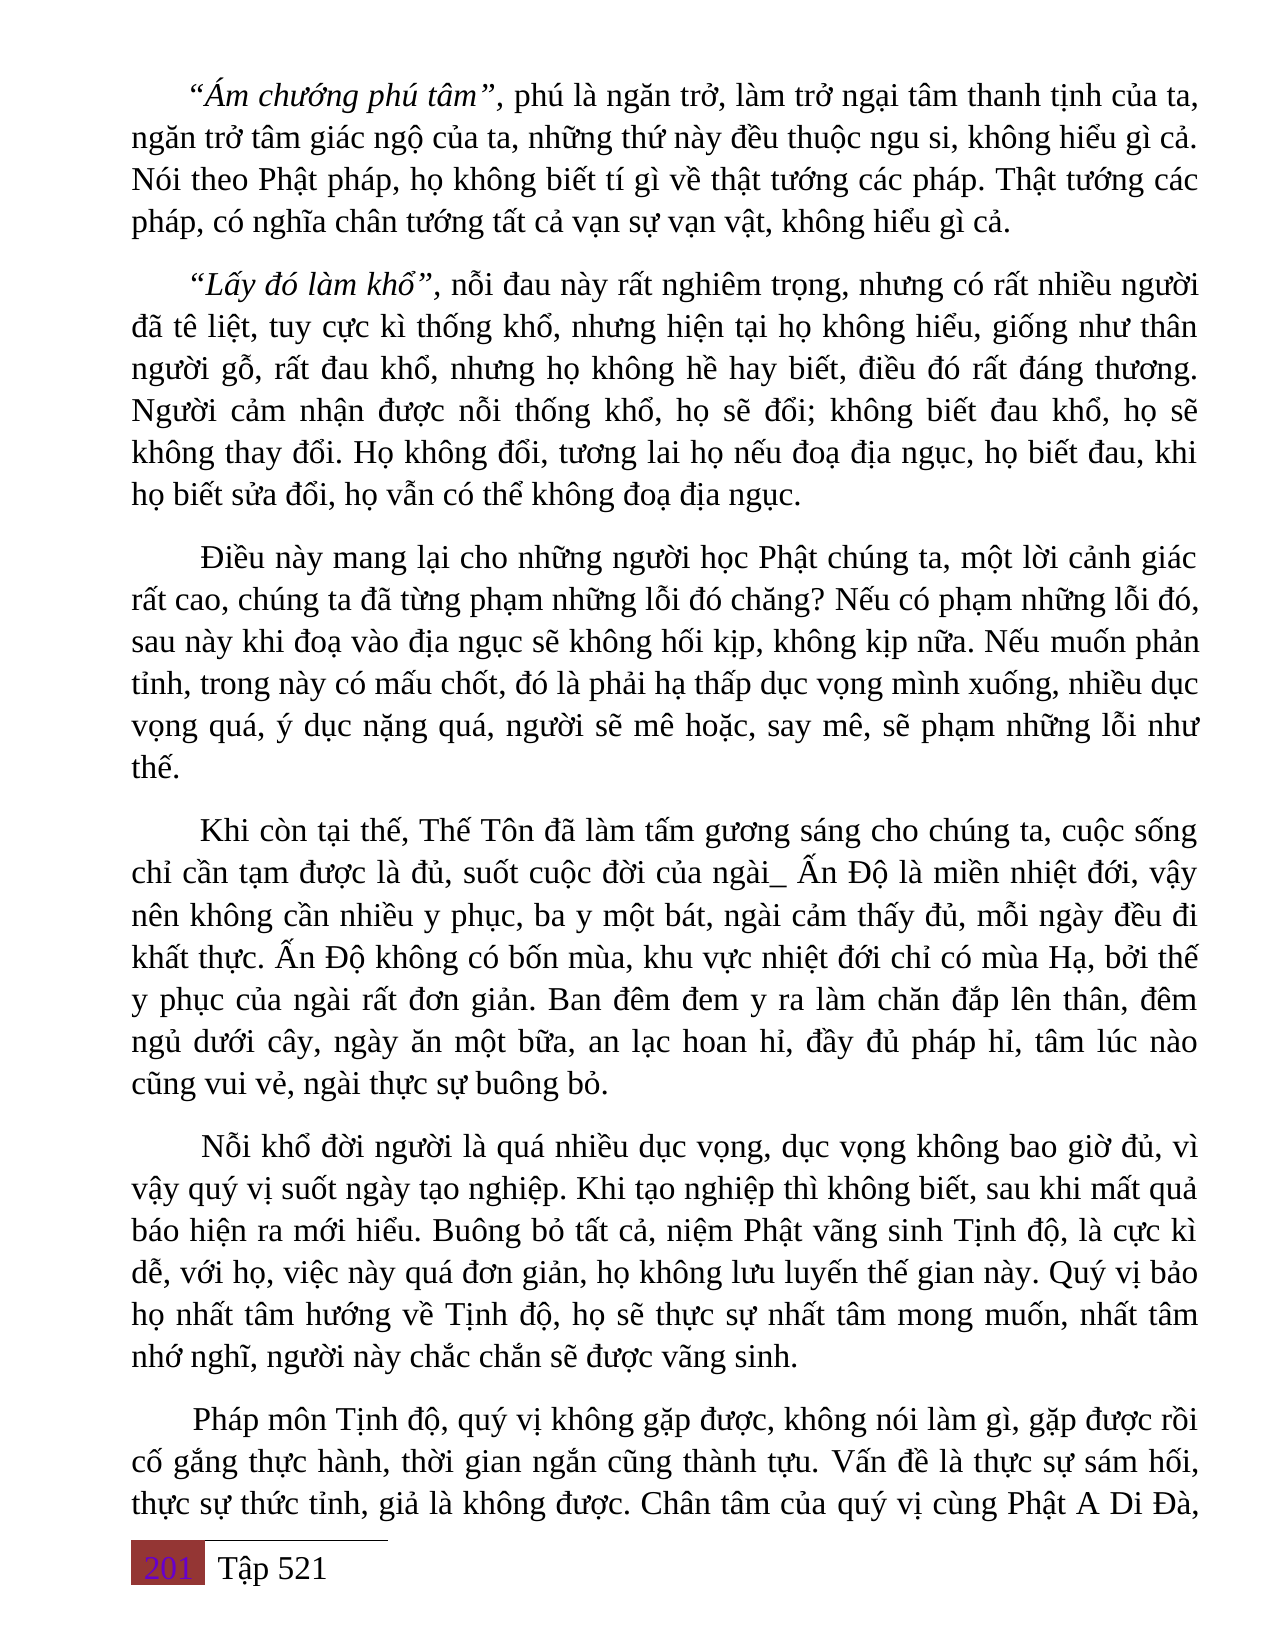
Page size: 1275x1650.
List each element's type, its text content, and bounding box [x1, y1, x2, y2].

text Điều này mang lại cho những người học Phật chúng ta, một lời cảnh giác rất cao, chúng ta đã từng phạm những lỗi đó chăng? Nếu có phạm những lỗi đó, sau này khi đoạ vào địa ngục sẽ không hối kịp, không kịp nữa. Nếu muốn phản tỉnh, trong này có mấu chốt, đó là phải hạ thấp dục vọng mình xuống, nhiều dục vọng quá, ý dục nặng quá, người sẽ mê hoặc, say mê, sẽ phạm những lỗi như thế. [131, 537, 1200, 786]
text “Ám chướng phú tâm”, phú là ngăn trở, làm trở ngại tâm thanh tịnh của ta, ngăn trở tâm giác ngộ của ta, những thứ này đều thuộc ngu si, không hiểu gì cả. Nói theo Phật pháp, họ không biết tí gì về thật tướng các pháp. Thật tướng các pháp, có nghĩa chân tướng tất cả vạn sự vạn vật, không hiểu gì cả. [131, 75, 1200, 239]
text Nỗi khổ đời người là quá nhiều dục vọng, dục vọng không bao giờ đủ, vì vậy quý vị suốt ngày tạo nghiệp. Khi tạo nghiệp thì không biết, sau khi mất quả báo hiện ra mới hiểu. Buông bỏ tất cả, niệm Phật vãng sinh Tịnh độ, là cực kì dễ, với họ, việc này quá đơn giản, họ không lưu luyến thế gian này. Quý vị bảo họ nhất tâm hướng về Tịnh độ, họ sẽ thực sự nhất tâm mong muốn, nhất tâm nhớ nghĩ, người này chắc chắn sẽ được vãng sinh. [131, 1126, 1200, 1375]
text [131, 1399, 1200, 1522]
text Khi còn tại thế, Thế Tôn đã làm tấm gương sáng cho chúng ta, cuộc sống chỉ cần tạm được là đủ, suốt cuộc đời của ngài_ Ấn Độ là miền nhiệt đới, vậy nên không cần nhiều y phục, ba y một bát, ngài cảm thấy đủ, mỗi ngày đều đi khất thực. Ấn Độ không có bốn mùa, khu vực nhiệt đới chỉ có mùa Hạ, bởi thế y phục của ngài rất đơn giản. Ban đêm đem y ra làm chăn đắp lên thân, đêm ngủ dưới cây, ngày ăn một bữa, an lạc hoan hỉ, đầy đủ pháp hỉ, tâm lúc nào cũng vui vẻ, ngài thực sự buông bỏ. [131, 811, 1200, 1101]
text “Lấy đó làm khổ”, nỗi đau này rất nghiêm trọng, nhưng có rất nhiều người đã tê liệt, tuy cực kì thống khổ, nhưng hiện tại họ không hiểu, giống như thân người gỗ, rất đau khổ, nhưng họ không hề hay biết, điều đó rất đáng thương. Người cảm nhận được nỗi thống khổ, họ sẽ đổi; không biết đau khổ, họ sẽ không thay đổi. Họ không đổi, tương lai họ nếu đoạ địa ngục, họ biết đau, khi họ biết sửa đổi, họ vẫn có thể không đoạ địa ngục. [131, 264, 1200, 513]
